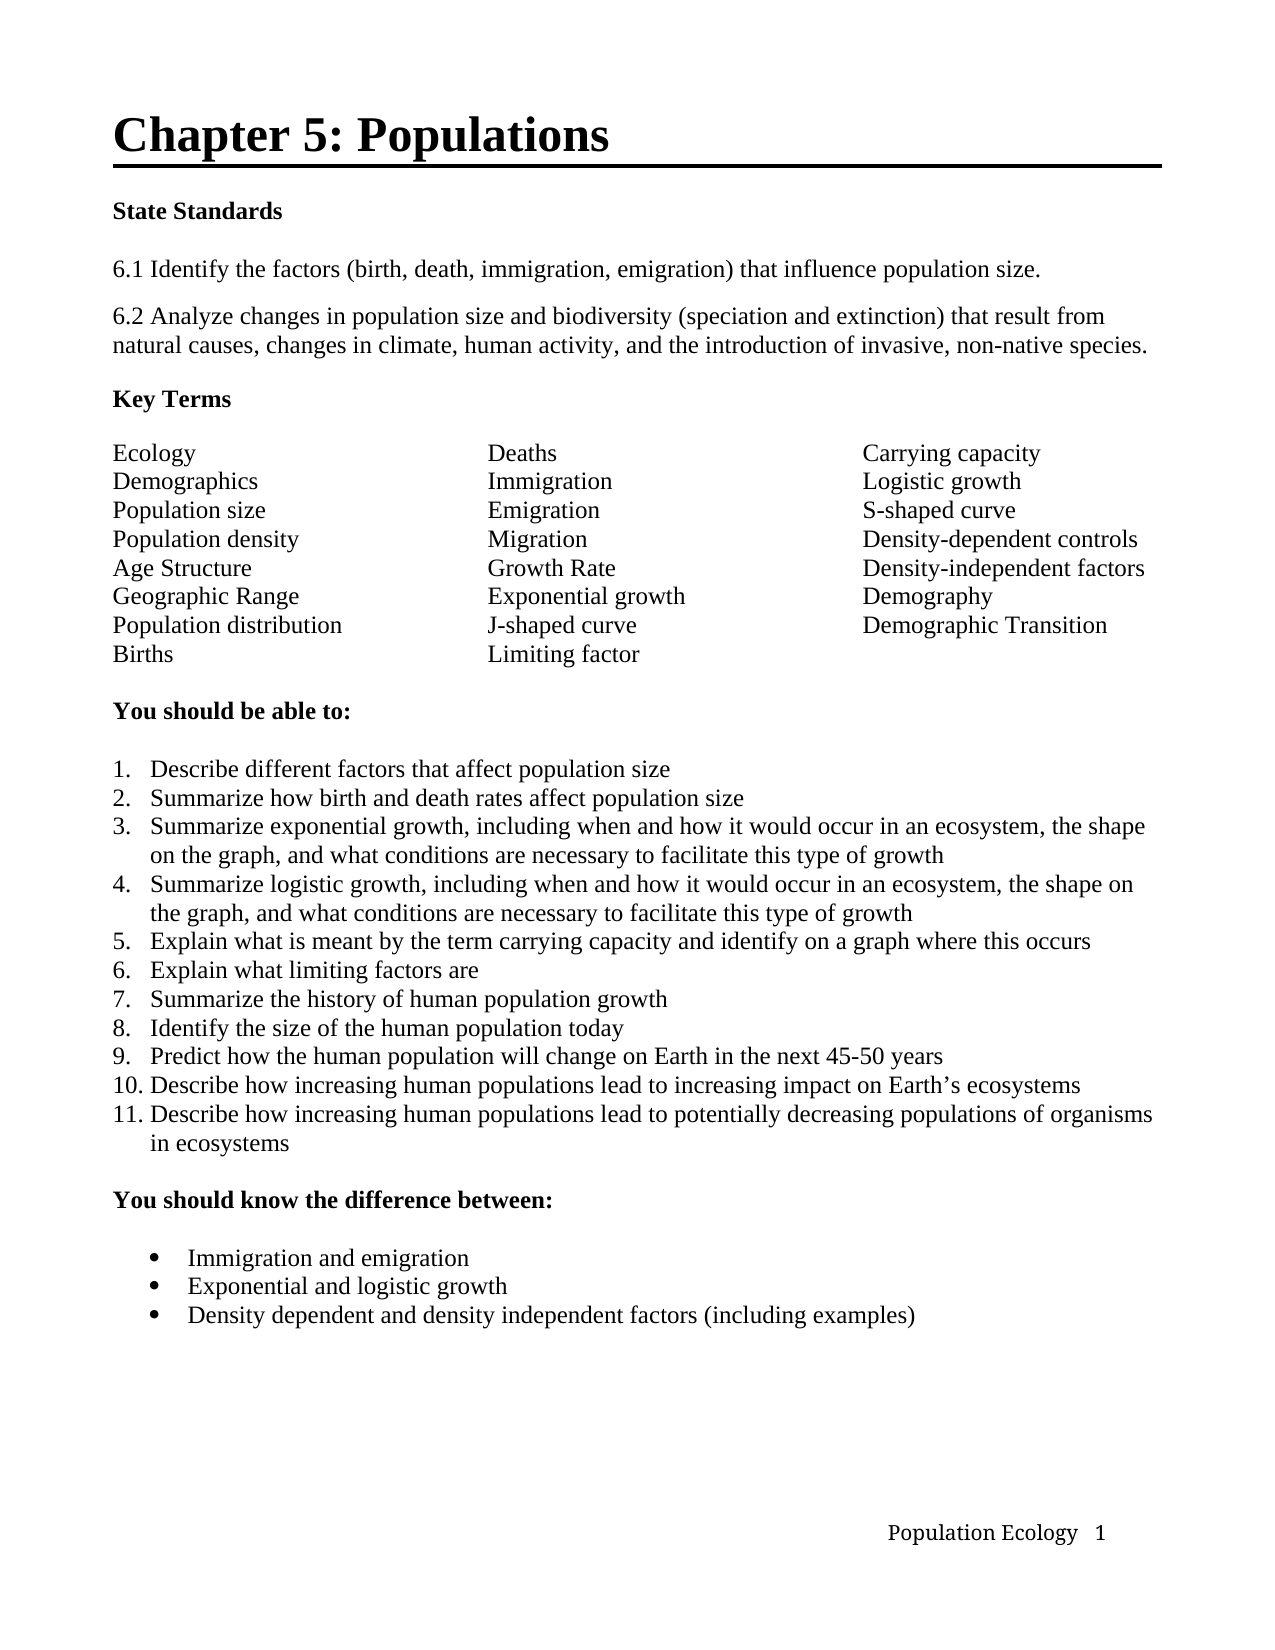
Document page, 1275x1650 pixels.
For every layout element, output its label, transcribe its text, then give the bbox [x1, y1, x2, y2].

list Summarize how birth and death rates affect population size [112, 783, 1162, 811]
list Summarize exponential growth, including when and how it would occur in an ecosystem, the shape on the graph, and what conditions are necessary to facilitate this type of growth [112, 811, 1162, 869]
list Density-dependent controls [862, 524, 1162, 553]
text State Standards [112, 196, 1162, 225]
list Carrying capacity [862, 438, 1162, 466]
text Chapter 5: Populations [112, 105, 1162, 168]
text You should be able to: [112, 696, 1162, 725]
list Immigration [487, 466, 787, 495]
list Births [112, 639, 412, 668]
list Population density [112, 524, 412, 553]
list Limiting factor [487, 639, 787, 668]
list Summarize the history of human population growth [112, 984, 1162, 1013]
list Population distribution [112, 610, 412, 639]
list Demographics [112, 466, 412, 495]
list Describe different factors that affect population size [112, 754, 1162, 783]
list Age Structure [112, 553, 412, 581]
list Density-independent factors [862, 553, 1162, 581]
list Exponential and logistic growth [150, 1271, 1162, 1300]
list Demography [862, 581, 1162, 610]
list Exponential growth [487, 581, 787, 610]
list Deaths [487, 438, 787, 466]
text Key Terms [112, 384, 1162, 413]
list Identify the size of the human population today [112, 1013, 1162, 1041]
list Predict how the human population will change on Earth in the next 45-50 years [112, 1041, 1162, 1070]
list J-shaped curve [487, 610, 787, 639]
text 6.1 Identify the factors (birth, death, immigration, emigration) that influence population size. [112, 254, 1162, 283]
list Describe how increasing human populations lead to increasing impact on Earth’s ecosystems [112, 1070, 1162, 1099]
list Population size [112, 495, 412, 524]
list Density dependent and density independent factors (including examples) [150, 1300, 1162, 1329]
list Logistic growth [862, 466, 1162, 495]
list Summarize logistic growth, including when and how it would occur in an ecosystem, the shape on the graph, and what conditions are necessary to facilitate this type of growth [112, 869, 1162, 926]
list Explain what limiting factors are [112, 955, 1162, 984]
list Migration [487, 524, 787, 553]
text You should know the difference between: [112, 1185, 1162, 1214]
list Describe how increasing human populations lead to potentially decreasing populations of organisms in ecosystems [112, 1099, 1162, 1156]
list Ecology [112, 438, 412, 466]
list Demographic Transition [862, 610, 1162, 639]
list Immigration and emigration [150, 1243, 1162, 1271]
list S-shaped curve [862, 495, 1162, 524]
text 6.2 Analyze changes in population size and biodiversity (speciation and extinction) that result from natural causes, changes in climate, human activity, and the introduction of invasive, non-native species. [112, 301, 1162, 359]
list Explain what is meant by the term carrying capacity and identify on a graph where this occurs [112, 926, 1162, 955]
list Growth Rate [487, 553, 787, 581]
list Geographic Range [112, 581, 412, 610]
list Emigration [487, 495, 787, 524]
